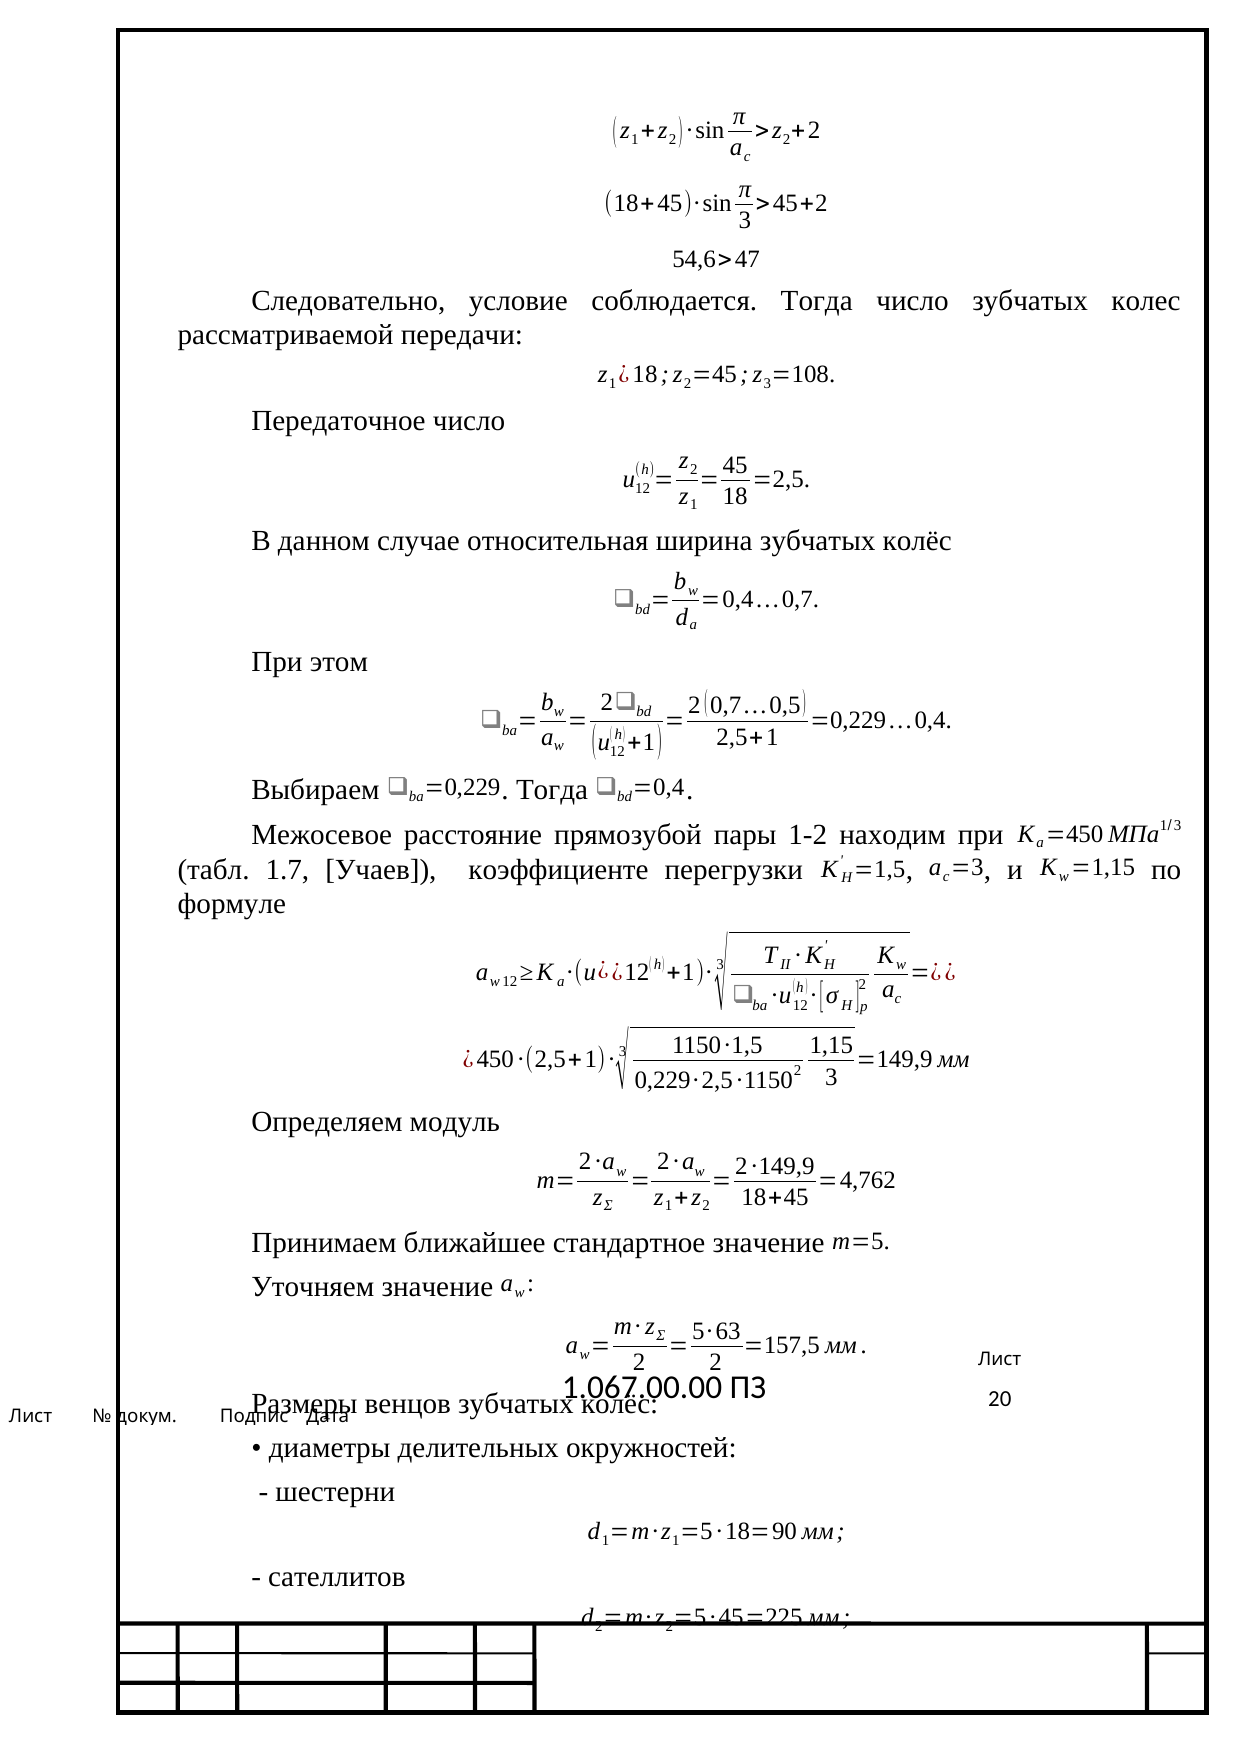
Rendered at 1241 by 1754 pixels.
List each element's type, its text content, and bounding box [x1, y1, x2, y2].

text Следовательно, условие соблюдается. Тогда число зубчатых колес рассматриваемой передачи: [177, 283, 1181, 351]
text Принимаем ближайшее стандартное значение [177, 1225, 1181, 1258]
text Определяем модуль [177, 1104, 1181, 1137]
text Выбираем . Тогда . [177, 772, 1181, 806]
text • диаметры делительных окружностей: [177, 1430, 1181, 1463]
text Межосевое расстояние прямозубой пары 1-2 находим при (табл. 1.7, [Учаев]), коэффициенте перегрузки , , и по формуле [177, 816, 1181, 920]
text Передаточное число [177, 403, 1181, 436]
text - сателлитов [177, 1559, 1181, 1593]
text При этом [177, 644, 1181, 678]
text - шестерни [177, 1474, 1181, 1507]
text В данном случае относительная ширина зубчатых колёс [177, 523, 1181, 557]
text Уточняем значение [177, 1269, 1181, 1302]
text Размеры венцов зубчатых колёс: [177, 1386, 1181, 1419]
